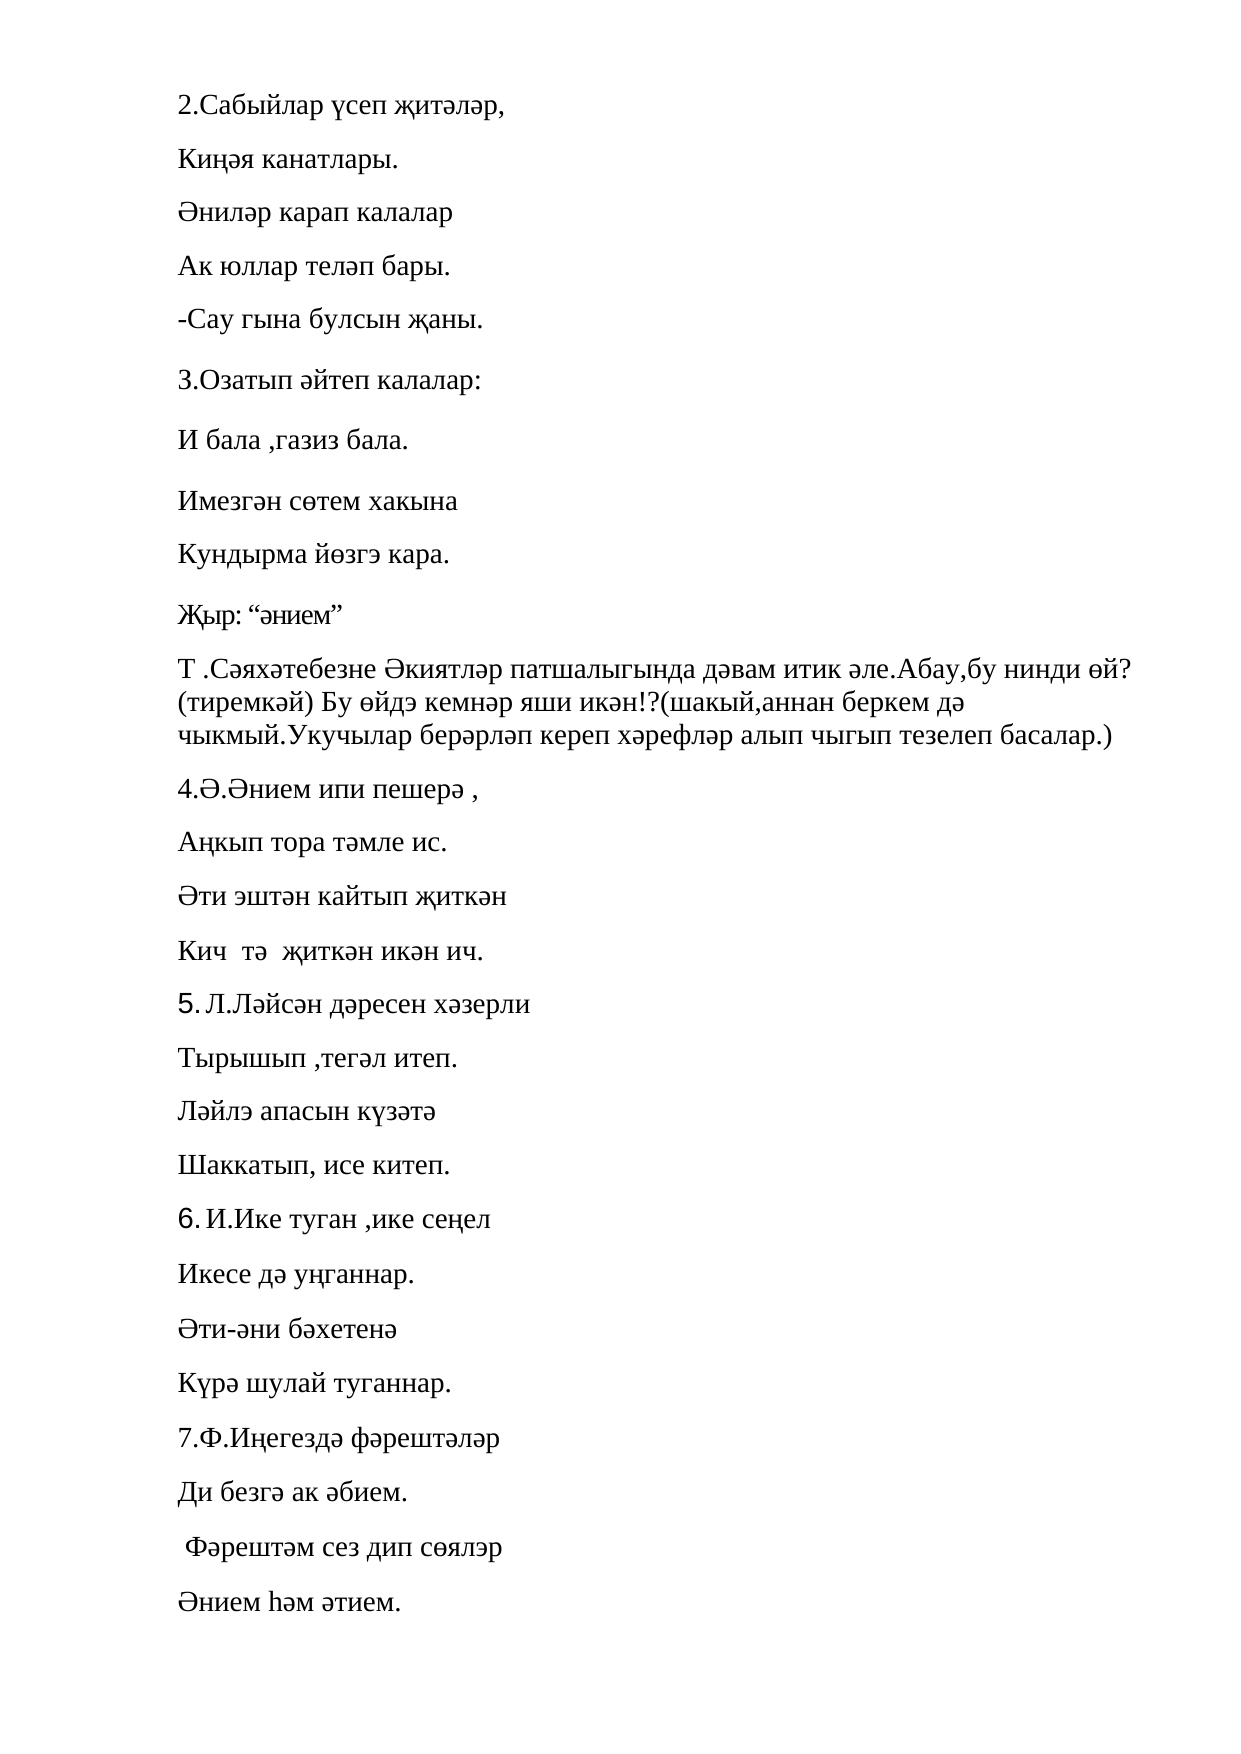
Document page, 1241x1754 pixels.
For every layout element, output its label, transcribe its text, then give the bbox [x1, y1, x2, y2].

text -Сау гына булсын җаны. [177, 286, 1138, 339]
text Ди безгә ак әбием. [177, 1459, 598, 1513]
text Ләйлэ апасын күзәтә [177, 1078, 598, 1132]
text Киңәя канатлары. [177, 125, 1138, 179]
text Шаккатып, исе китеп. [177, 1132, 598, 1185]
text Җыр: “әнием” [177, 581, 544, 635]
text И бала ,газиз бала. [177, 406, 544, 460]
text Әнием һәм әтием. [177, 1568, 598, 1622]
text 2.Сабыйлар үсеп җитәләр, [177, 72, 1138, 125]
list И.Ике туган ,ике сеңел [177, 1186, 598, 1240]
text 7.Ф.Иңегездә фәрештәләр [177, 1404, 598, 1458]
text Аңкып тора тәмле ис. [177, 809, 1138, 862]
text Ак юллар теләп бары. [177, 232, 1138, 286]
text Имезгән сөтем хакына Кундырма йөзгэ кара. [177, 467, 544, 575]
text Әти эштән кайтып җиткән [177, 863, 1138, 916]
text З.Озатып әйтеп калалар: [177, 346, 544, 400]
text Фәрештәм сез дип сөялэр [177, 1514, 598, 1567]
text Т .Сәяхәтебезне Әкиятләр патшалыгында дәвам итик әле.Абау,бу нинди өй?(тиремкәй) Бу өйдэ кемнәр яши икән!?(шакый,аннан беркем дә чыкмый.Укучылар берәрләп кереп хәрефләр алып чыгып тезелеп басалар.) [177, 652, 1138, 751]
text Әниләр карап калалар [177, 179, 1138, 232]
text Икесе дә уңганнар. [177, 1241, 598, 1294]
text Күрә шулай туганнар. [177, 1350, 598, 1403]
text 4.Ә.Әнием ипи пешерә , [177, 755, 1138, 809]
text Әти-әни бәхетенә [177, 1295, 598, 1349]
list Л.Ләйсән дәресен хәзерли Тырышып ,тегәл итеп. [177, 971, 598, 1078]
text Кич тә җиткән икән ич. [177, 917, 1138, 971]
